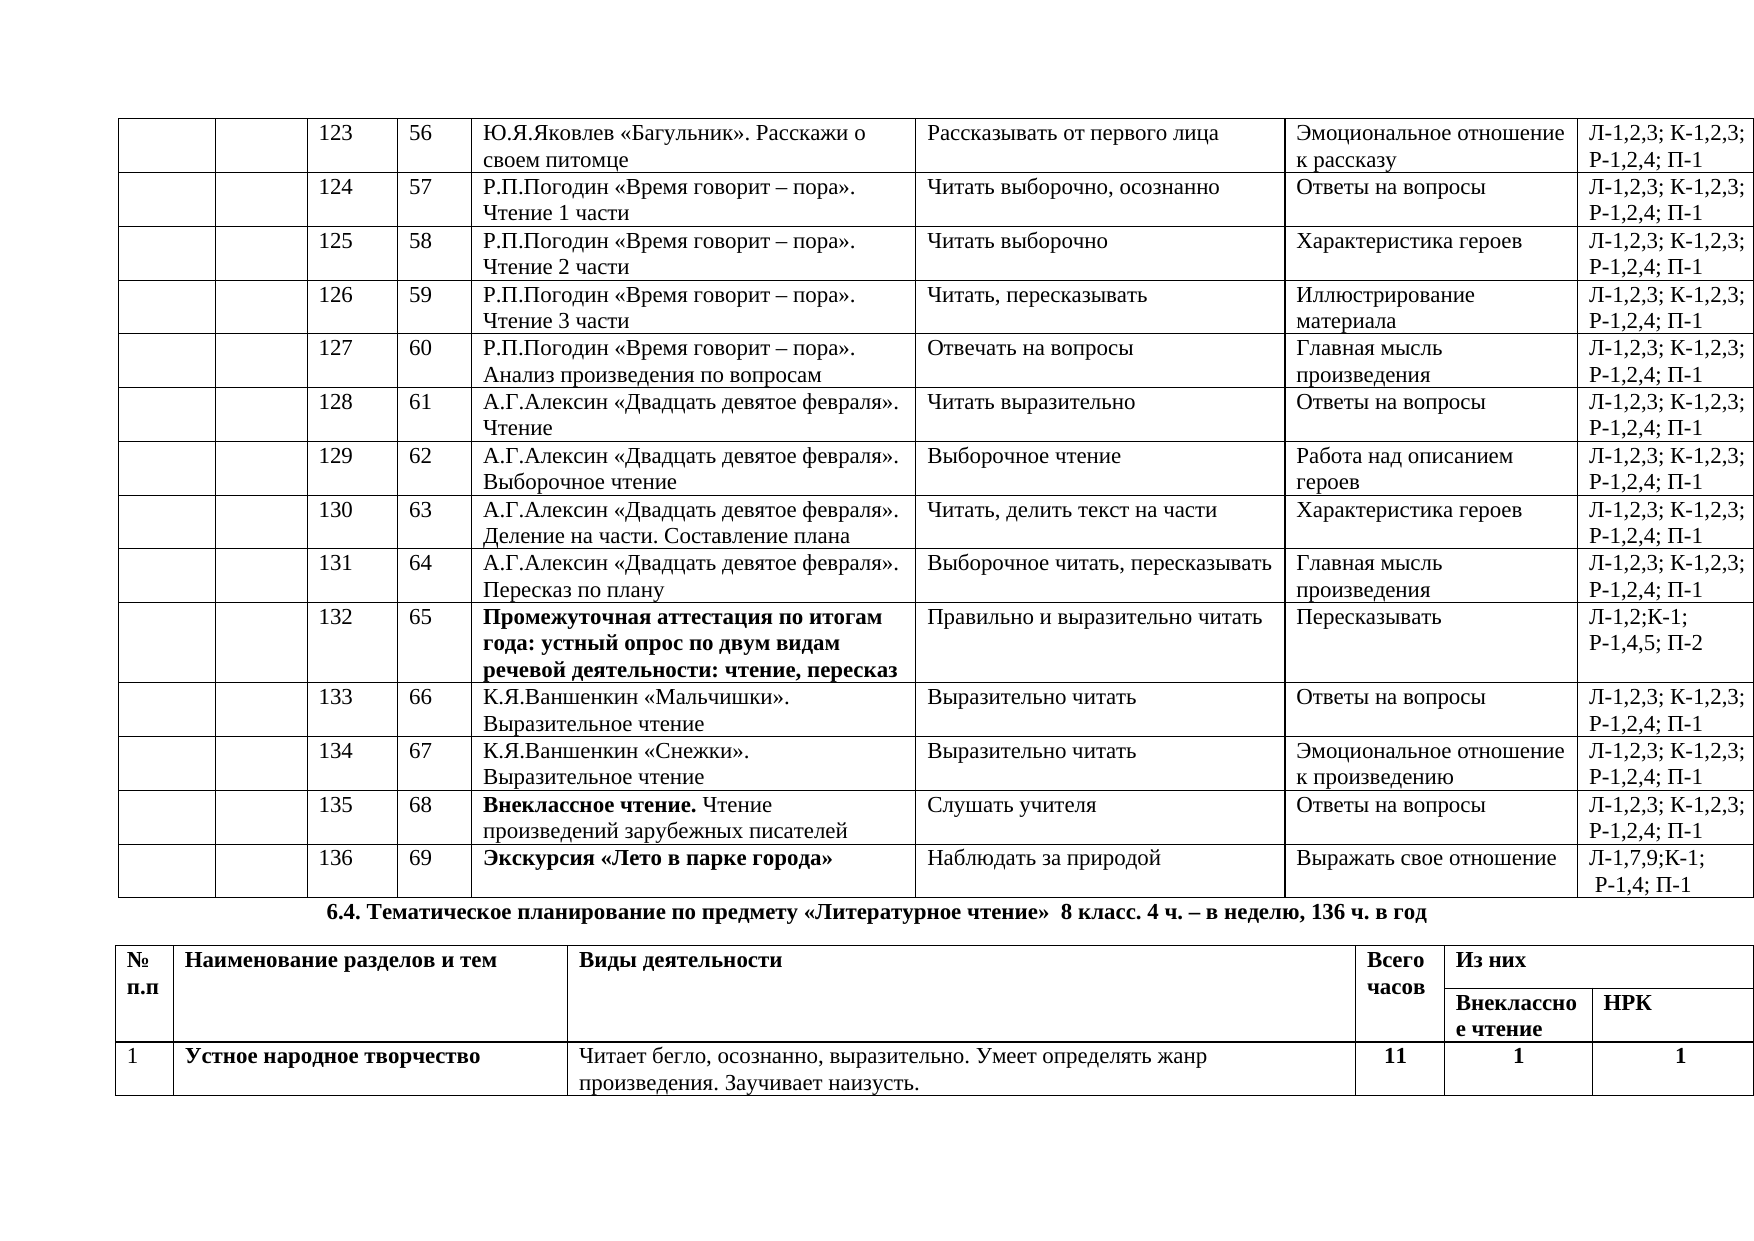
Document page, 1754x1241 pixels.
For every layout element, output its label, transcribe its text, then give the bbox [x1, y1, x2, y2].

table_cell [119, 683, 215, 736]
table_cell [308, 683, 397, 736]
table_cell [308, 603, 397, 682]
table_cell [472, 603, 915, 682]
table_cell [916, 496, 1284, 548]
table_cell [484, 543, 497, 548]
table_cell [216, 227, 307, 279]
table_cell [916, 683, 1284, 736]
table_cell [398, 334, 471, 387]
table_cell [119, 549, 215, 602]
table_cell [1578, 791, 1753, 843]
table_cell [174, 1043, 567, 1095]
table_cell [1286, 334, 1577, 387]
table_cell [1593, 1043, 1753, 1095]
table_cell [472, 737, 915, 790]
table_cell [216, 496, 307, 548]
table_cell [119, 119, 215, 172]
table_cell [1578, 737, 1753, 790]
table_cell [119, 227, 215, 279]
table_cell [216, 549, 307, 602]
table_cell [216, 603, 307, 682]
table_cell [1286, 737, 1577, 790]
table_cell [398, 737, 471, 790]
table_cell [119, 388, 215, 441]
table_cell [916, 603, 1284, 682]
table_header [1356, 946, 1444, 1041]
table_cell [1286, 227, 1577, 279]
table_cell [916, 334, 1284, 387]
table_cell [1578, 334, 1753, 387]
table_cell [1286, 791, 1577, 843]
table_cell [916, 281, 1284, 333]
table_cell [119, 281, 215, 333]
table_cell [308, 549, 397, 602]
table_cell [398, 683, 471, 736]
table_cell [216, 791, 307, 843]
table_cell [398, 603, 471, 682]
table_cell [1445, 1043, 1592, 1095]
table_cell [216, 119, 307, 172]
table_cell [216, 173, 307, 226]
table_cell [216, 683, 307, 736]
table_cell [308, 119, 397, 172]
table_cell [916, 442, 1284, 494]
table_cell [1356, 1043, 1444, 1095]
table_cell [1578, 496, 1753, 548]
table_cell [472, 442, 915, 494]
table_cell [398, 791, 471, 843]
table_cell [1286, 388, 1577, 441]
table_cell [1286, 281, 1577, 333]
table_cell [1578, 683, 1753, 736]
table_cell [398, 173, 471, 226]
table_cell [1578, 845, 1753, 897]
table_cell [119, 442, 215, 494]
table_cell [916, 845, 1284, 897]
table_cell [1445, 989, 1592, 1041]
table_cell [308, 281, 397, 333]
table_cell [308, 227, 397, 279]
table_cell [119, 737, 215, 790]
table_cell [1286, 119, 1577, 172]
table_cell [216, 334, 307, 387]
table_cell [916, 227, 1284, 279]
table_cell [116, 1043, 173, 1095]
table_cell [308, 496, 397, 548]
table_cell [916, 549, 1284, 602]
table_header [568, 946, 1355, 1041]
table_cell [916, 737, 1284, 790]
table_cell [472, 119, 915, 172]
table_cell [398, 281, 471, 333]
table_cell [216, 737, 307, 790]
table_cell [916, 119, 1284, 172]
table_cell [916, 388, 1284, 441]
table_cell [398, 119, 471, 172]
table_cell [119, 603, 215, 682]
text 6.4. Тематическое планирование по предмету «Литературное чтение» 8 класс. 4 ч. – в неделю, 136 ч. в год [118, 898, 1636, 924]
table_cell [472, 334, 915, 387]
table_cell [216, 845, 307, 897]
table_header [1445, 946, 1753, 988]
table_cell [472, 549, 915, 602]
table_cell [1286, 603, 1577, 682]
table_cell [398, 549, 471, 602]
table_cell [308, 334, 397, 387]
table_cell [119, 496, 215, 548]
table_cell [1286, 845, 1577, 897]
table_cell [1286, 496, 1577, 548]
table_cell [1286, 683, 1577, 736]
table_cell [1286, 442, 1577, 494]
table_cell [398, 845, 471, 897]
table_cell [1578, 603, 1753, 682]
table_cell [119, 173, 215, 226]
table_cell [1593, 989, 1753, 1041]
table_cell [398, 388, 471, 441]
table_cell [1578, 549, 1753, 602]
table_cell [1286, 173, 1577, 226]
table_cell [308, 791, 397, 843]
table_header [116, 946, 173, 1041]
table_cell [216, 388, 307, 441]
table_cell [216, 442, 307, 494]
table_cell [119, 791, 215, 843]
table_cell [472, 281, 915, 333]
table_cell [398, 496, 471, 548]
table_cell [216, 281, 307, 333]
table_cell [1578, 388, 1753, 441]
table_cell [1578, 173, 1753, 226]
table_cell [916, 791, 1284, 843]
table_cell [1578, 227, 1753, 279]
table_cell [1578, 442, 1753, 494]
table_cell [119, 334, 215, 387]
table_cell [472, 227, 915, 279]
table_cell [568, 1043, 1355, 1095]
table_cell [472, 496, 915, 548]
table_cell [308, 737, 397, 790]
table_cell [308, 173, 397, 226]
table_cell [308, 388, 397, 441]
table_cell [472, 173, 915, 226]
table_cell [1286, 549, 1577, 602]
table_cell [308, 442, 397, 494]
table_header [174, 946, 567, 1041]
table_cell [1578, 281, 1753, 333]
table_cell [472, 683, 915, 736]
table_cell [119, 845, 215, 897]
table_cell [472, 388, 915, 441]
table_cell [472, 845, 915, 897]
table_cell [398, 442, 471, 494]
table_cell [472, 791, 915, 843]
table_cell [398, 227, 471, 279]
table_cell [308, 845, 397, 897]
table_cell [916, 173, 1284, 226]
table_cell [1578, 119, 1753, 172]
